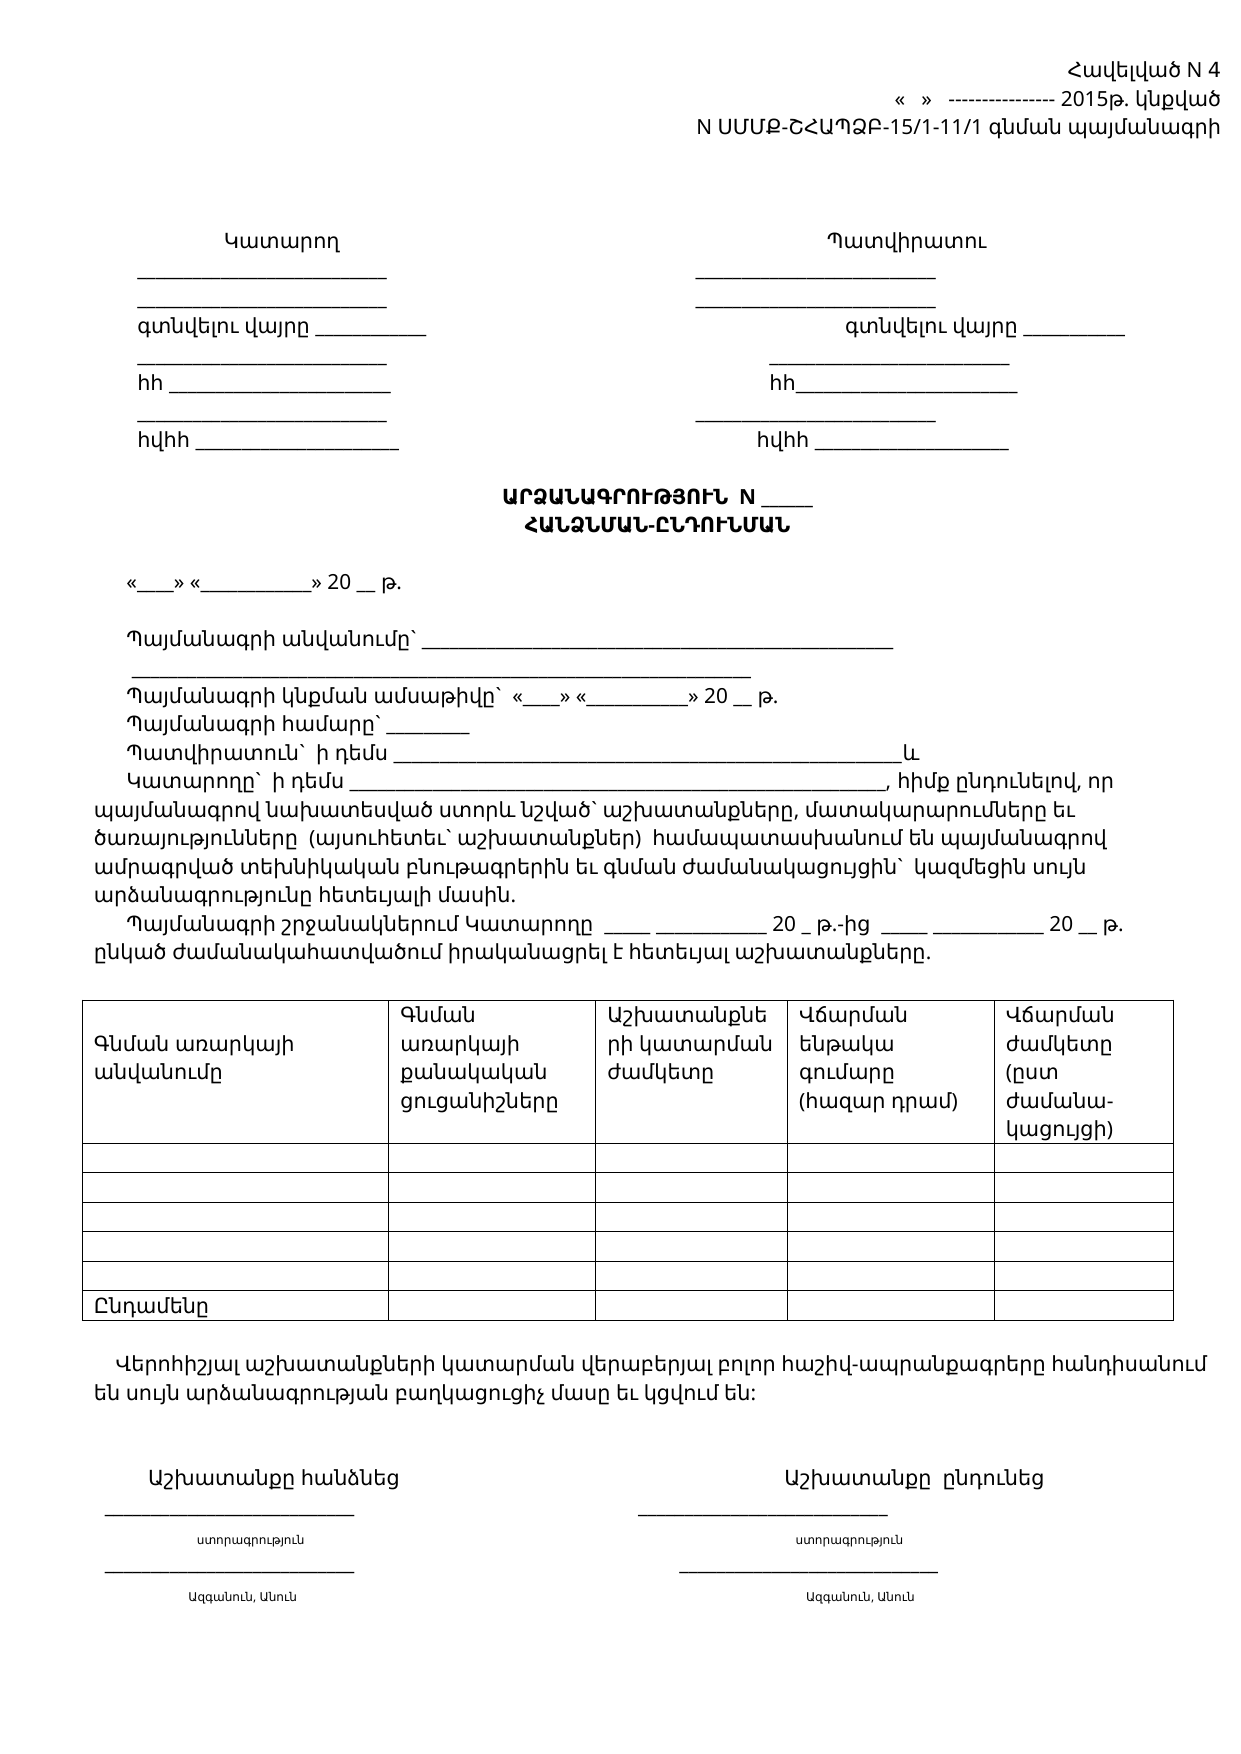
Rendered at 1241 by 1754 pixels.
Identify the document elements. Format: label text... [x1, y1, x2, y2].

text Պայմանագրի կնքման ամսաթիվը` «____» «___________» 20 __ թ. [94, 681, 1221, 709]
table_header Գնման առարկայի քանակական ցուցանիշները [389, 1001, 595, 1143]
table_cell [596, 1173, 787, 1202]
table_cell [389, 1232, 595, 1261]
table_cell [995, 1144, 1173, 1172]
text ___________________________ ____________________________ [94, 1548, 1221, 1577]
table_cell Ընդամենը [83, 1291, 388, 1320]
text ԱՐՁԱՆԱԳՐՈՒԹՅՈՒՆ N ______ [94, 482, 1221, 511]
text Ազգանուն, Անուն Ազգանուն, Անուն [94, 1577, 1221, 1605]
table_cell [389, 1173, 595, 1202]
text Աշխատանքը հանձնեց Աշխատանքը ընդունեց [94, 1463, 1221, 1491]
text ___________________________ __________________________ [94, 283, 1221, 311]
table_cell [788, 1203, 994, 1231]
table_cell [83, 1203, 388, 1231]
table_cell [788, 1262, 994, 1290]
text ստորագրություն ստորագրություն [94, 1520, 1221, 1548]
table_cell [995, 1262, 1173, 1290]
table_cell [596, 1262, 787, 1290]
text ___________________________________________________________________ [94, 653, 1221, 681]
table_cell [995, 1291, 1173, 1320]
table_cell [389, 1203, 595, 1231]
table_cell [389, 1144, 595, 1172]
text հհ ________________________ հհ________________________ [94, 368, 1221, 397]
table_header Գնման առարկայի անվանումը [83, 1001, 388, 1143]
table_cell [788, 1173, 994, 1202]
text Պայմանագրի անվանումը` ___________________________________________________ [94, 624, 1221, 653]
table_cell [389, 1291, 595, 1320]
text գտնվելու վայրը ____________ գտնվելու վայրը ___________ [94, 311, 1221, 340]
table_cell [596, 1291, 787, 1320]
table_cell [596, 1144, 787, 1172]
text Պայմանագրի շրջանակներում Կատարողը _____ ____________ 20 _ թ.-ից _____ ____________ 20 __ թ. [94, 909, 1221, 937]
text «____» «____________» 20 __ թ. [94, 567, 1221, 596]
table_cell [389, 1262, 595, 1290]
table_cell [788, 1291, 994, 1320]
text N ՍՄՄՔ-ՇՀԱՊՁԲ-15/1-11/1 գնման պայմանագրի [94, 112, 1221, 141]
table_cell [596, 1203, 787, 1231]
table_header Աշխատանքների կատարման ժամկետը [596, 1001, 787, 1143]
text ___________________________ ___________________________ [94, 1491, 1221, 1520]
table_cell [83, 1173, 388, 1202]
text ընկած ժամանակահատվածում իրականացրել է հետեւյալ աշխատանքները. [94, 937, 1221, 999]
text Պատվիրատուն` ի դեմս _______________________________________________________և [94, 738, 1221, 766]
table_cell [995, 1232, 1173, 1261]
table_cell [83, 1144, 388, 1172]
text Կատարողը` ի դեմս __________________________________________________________, հիմք ընդունելով, որ պայմանագրով նախատեսված ստորև նշված` աշխատանքները, մատակարարումները եւ ծառայությունները (այսուհետեւ` աշխատանքներ) համապատասխանում են պայմանագրով ամրագրված տեխնիկական բնութագրերին եւ գնման ժամանակացույցին` կազմեցին սույն արձանագրությունը հետեւյալի մասին. [94, 766, 1221, 909]
table_header Վճարման ենթակա գումարը (հազար դրամ) [788, 1001, 994, 1143]
text հվհհ ______________________ հվհհ _____________________ [94, 425, 1221, 454]
text ___________________________ __________________________ [94, 397, 1221, 425]
table_cell [995, 1173, 1173, 1202]
table_header Վճարման ժամկետը (ըստ ժամանա- կացույցի) [995, 1001, 1173, 1143]
table_cell [83, 1262, 388, 1290]
table_cell [83, 1232, 388, 1261]
table_cell [788, 1144, 994, 1172]
text ՀԱՆՁՆՄԱՆ-ԸՆԴՈՒՆՄԱՆ [94, 511, 1221, 539]
table_cell [995, 1203, 1173, 1231]
text ___________________________ __________________________ [94, 340, 1221, 368]
table_cell [788, 1232, 994, 1261]
text Վերոհիշյալ աշխատանքների կատարման վերաբերյալ բոլոր հաշիվ-ապրանքագրերը հանդիսանում են սույն արձանագրության բաղկացուցիչ մասը եւ կցվում են: [94, 1349, 1221, 1406]
text Պայմանագրի համարը` _________ [94, 709, 1221, 738]
text Հավելված N 4 [94, 56, 1221, 84]
text ___________________________ __________________________ [94, 254, 1221, 283]
table_cell [596, 1232, 787, 1261]
text Կատարող Պատվիրատու [94, 226, 1221, 254]
text « » ---------------- 2015թ. կնքված [94, 84, 1221, 112]
